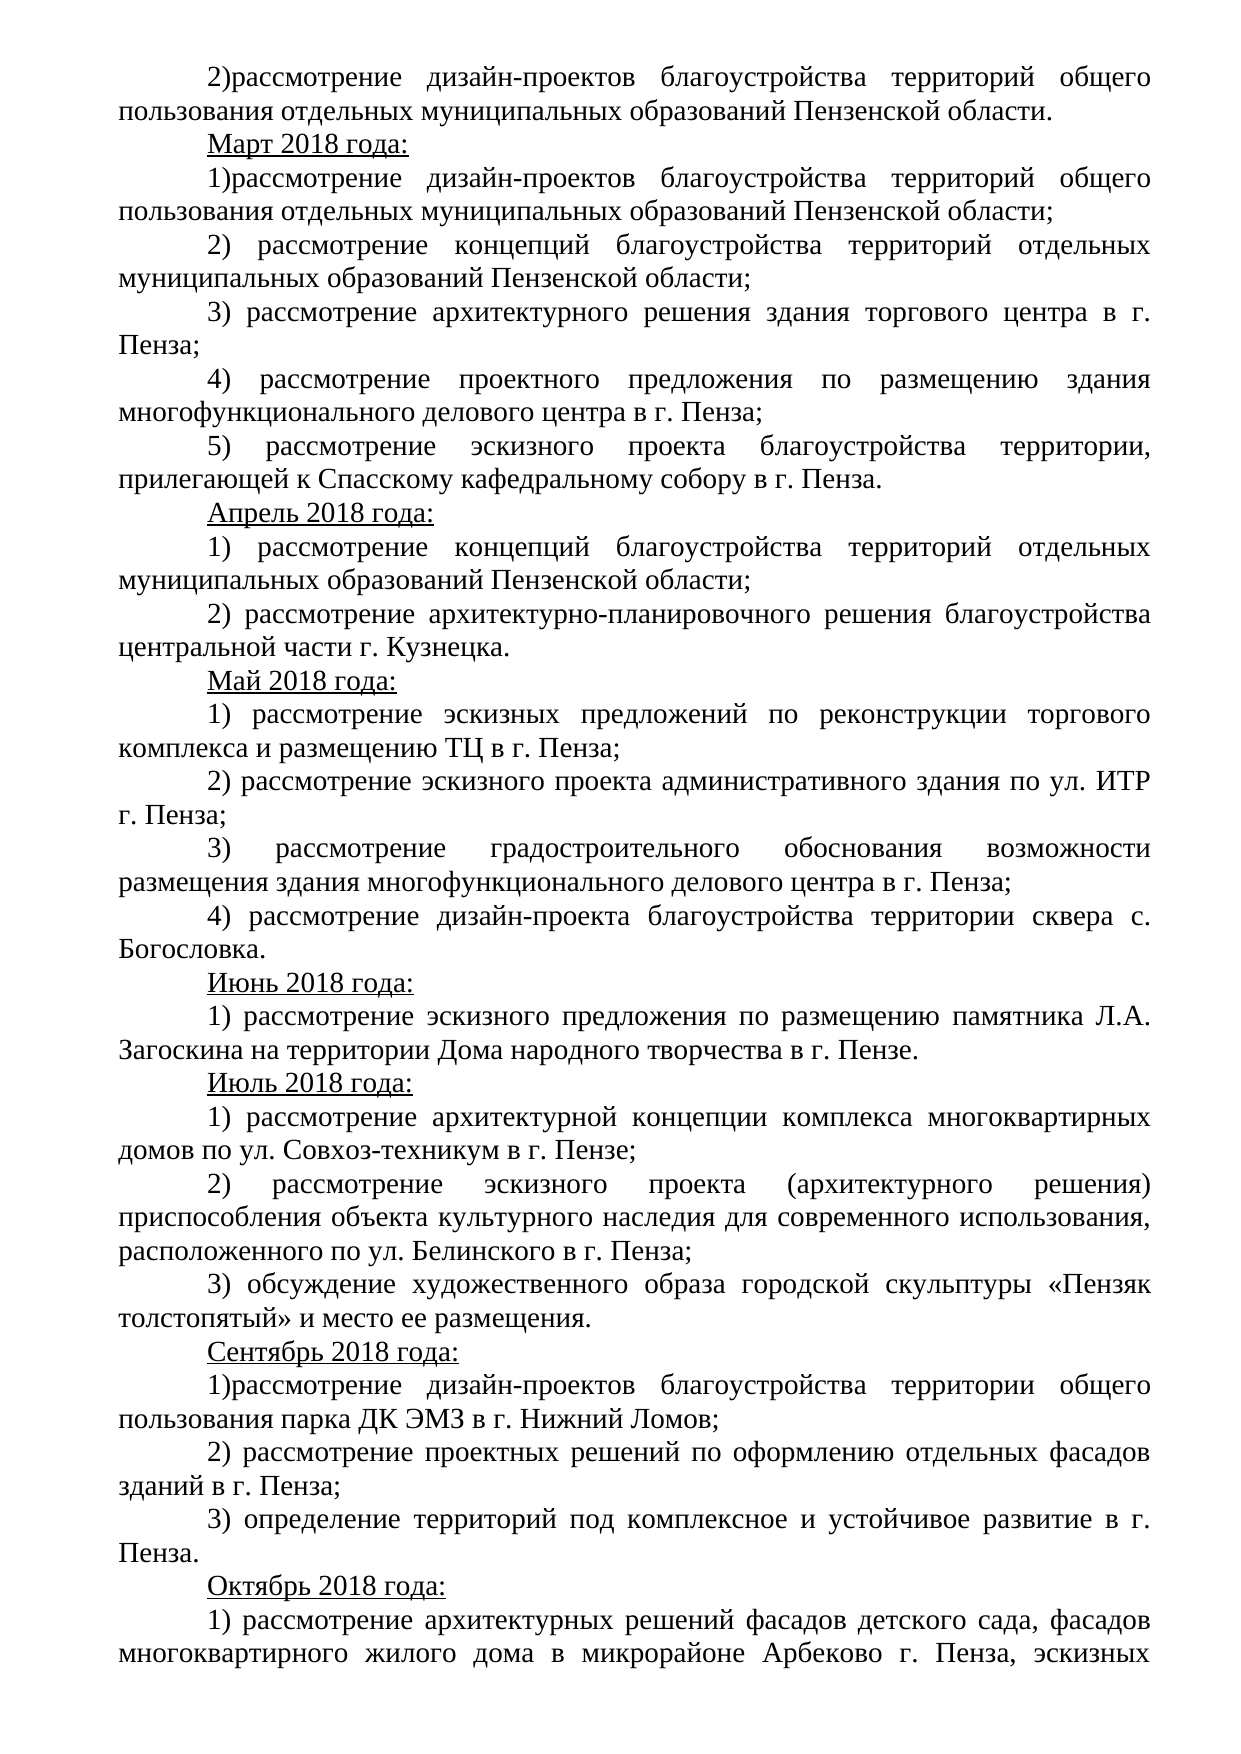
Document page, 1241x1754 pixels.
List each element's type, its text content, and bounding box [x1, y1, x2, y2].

text 2)рассмотрение дизайн-проектов благоустройства территорий общего пользования отдельных муниципальных образований Пензенской области. [118, 59, 1152, 126]
text 3) определение территорий под комплексное и устойчивое развитие в г. Пенза. [118, 1501, 1152, 1568]
text 1)рассмотрение дизайн-проектов благоустройства территории общего пользования парка ДК ЭМЗ в г. Нижний Ломов; [118, 1367, 1152, 1434]
text Апрель 2018 года: [118, 495, 1152, 529]
text 3) обсуждение художественного образа городской скульптуры «Пензяк толстопятый» и место ее размещения. [118, 1267, 1152, 1334]
text 2) рассмотрение проектных решений по оформлению отдельных фасадов зданий в г. Пенза; [118, 1434, 1152, 1501]
text Июль 2018 года: [118, 1065, 1152, 1099]
text 2) рассмотрение эскизного проекта административного здания по ул. ИТР г. Пенза; [118, 763, 1152, 831]
text 1)рассмотрение дизайн-проектов благоустройства территорий общего пользования отдельных муниципальных образований Пензенской области; [118, 160, 1152, 227]
text 1) рассмотрение эскизных предложений по реконструкции торгового комплекса и размещению ТЦ в г. Пенза; [118, 696, 1152, 763]
text Май 2018 года: [118, 663, 1152, 696]
text Октябрь 2018 года: [118, 1568, 1152, 1602]
text 2) рассмотрение концепций благоустройства территорий отдельных муниципальных образований Пензенской области; [118, 227, 1152, 294]
text Март 2018 года: [118, 126, 1152, 160]
text 2) рассмотрение архитектурно-планировочного решения благоустройства центральной части г. Кузнецка. [118, 596, 1152, 663]
text 1) рассмотрение концепций благоустройства территорий отдельных муниципальных образований Пензенской области; [118, 529, 1152, 596]
text 4) рассмотрение проектного предложения по размещению здания многофункционального делового центра в г. Пенза; [118, 361, 1152, 428]
text 3) рассмотрение градостроительного обоснования возможности размещения здания многофункционального делового центра в г. Пенза; [118, 831, 1152, 898]
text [118, 1602, 1152, 1669]
text 3) рассмотрение архитектурного решения здания торгового центра в г. Пенза; [118, 294, 1152, 361]
text Июнь 2018 года: [118, 965, 1152, 998]
text 2) рассмотрение эскизного проекта (архитектурного решения) приспособления объекта культурного наследия для современного использования, расположенного по ул. Белинского в г. Пенза; [118, 1166, 1152, 1267]
text 5) рассмотрение эскизного проекта благоустройства территории, прилегающей к Спасскому кафедральному собору в г. Пенза. [118, 428, 1152, 495]
text Сентябрь 2018 года: [118, 1334, 1152, 1367]
text 1) рассмотрение эскизного предложения по размещению памятника Л.А. Загоскина на территории Дома народного творчества в г. Пензе. [118, 998, 1152, 1065]
text 4) рассмотрение дизайн-проекта благоустройства территории сквера с. Богословка. [118, 898, 1152, 965]
text 1) рассмотрение архитектурной концепции комплекса многоквартирных домов по ул. Совхоз-техникум в г. Пензе; [118, 1099, 1152, 1166]
